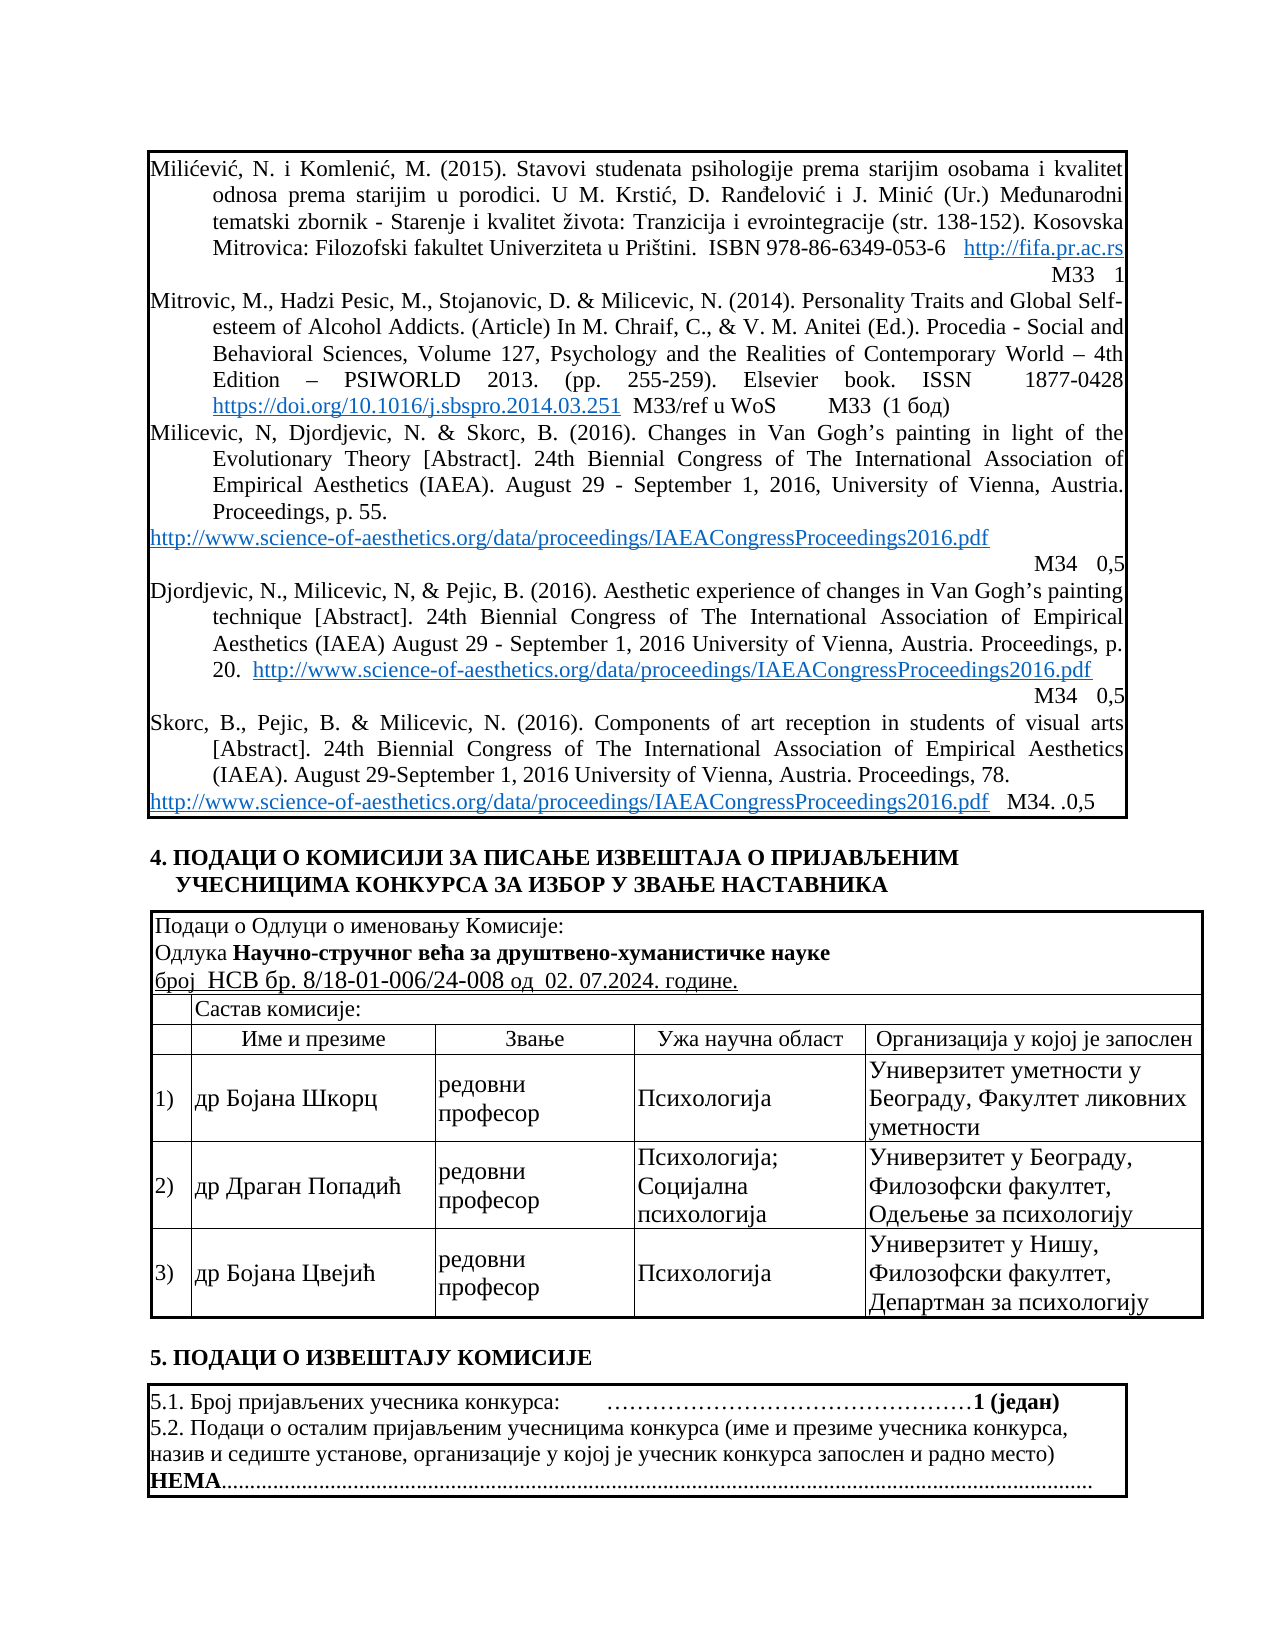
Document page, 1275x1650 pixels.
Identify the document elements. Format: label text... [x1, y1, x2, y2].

table_cell Ужа научна област [635, 1025, 865, 1054]
text 5. ПОДАЦИ О ИЗВЕШТАЈУ КОМИСИЈЕ [150, 1344, 1125, 1370]
table_header Подаци о Одлуци о именовању Комисије: Одлука Научно-стручног већа за друштвено-хуманистичке науке број НСВ бр. 8/18-01-006/24-008 од 02. 07.2024. године. [153, 913, 1201, 994]
table_cell [153, 995, 191, 1024]
text Djordjevic, N., Milicevic, N, & Pejic, B. (2016). Aesthetic experience of changes in Van Gogh’s painting technique [Abstract]. 24th Biennial Congress of The International Association of Empirical Aesthetics (IAEA) August 29 - September 1, 2016 University of Vienna, Austria. Proceedings, p. 20. http://www.science-of-aesthetics.org/data/proceedings/IAEACongressProceedings2016.pdf [150, 577, 1125, 682]
table_cell Организација у којој је запослен [866, 1025, 1201, 1054]
table_cell Звање [436, 1025, 634, 1054]
text M33 1 [150, 261, 1125, 287]
table_cell др Бојана Цвејић [192, 1229, 435, 1316]
table_cell редовни професор [436, 1229, 634, 1316]
table_cell редовни професор [436, 1055, 634, 1141]
table_cell 2) [153, 1142, 191, 1228]
table_cell [153, 1025, 191, 1054]
text M34 0,5 [150, 551, 1125, 577]
text Milićević, N. i Komlenić, M. (2015). Stavovi studenata psihologije prema starijim osobama i kvalitet odnosa prema starijim u porodici. U M. Krstić, D. Ranđelović i J. Minić (Ur.) Međunarodni tematski zbornik - Starenje i kvalitet života: Tranzicija i evrointegracije (str. 138-152). Kosovska Mitrovica: Filozofski fakultet Univerziteta u Prištini. ISBN 978-86-6349-053-6 http://fifa.pr.ac.rs [150, 153, 1125, 261]
table_cell Психологија [635, 1055, 865, 1141]
table_cell Психологија [635, 1229, 865, 1316]
table_cell редовни професор [436, 1142, 634, 1228]
text 5.2. Подаци о осталим пријављеним учесницима конкурса (име и презиме учесника конкурса, назив и седиште установе, организације у којој је учесник конкурса запослен и радно место) НЕМА [150, 1409, 1125, 1495]
text M34 0,5 [150, 682, 1125, 709]
table_cell Психологија; Социјална психологија [635, 1142, 865, 1228]
table_cell Универзитет у Београду, Филозофски факултет, Одељење за психологију [866, 1142, 1201, 1228]
text Milicevic, N, Djordjevic, N. & Skorc, B. (2016). Changes in Van Gogh’s painting in light of the Evolutionary Theory [Abstract]. 24th Biennial Congress of The International Association of Empirical Aesthetics (IAEA). August 29 - September 1, 2016, University of Vienna, Austria. Proceedings, p. 55. [150, 419, 1125, 524]
table_cell др Драган Попадић [192, 1142, 435, 1228]
text 4. ПОДАЦИ О КОМИСИЈИ ЗА ПИСАЊЕ ИЗВЕШТАЈА О ПРИЈАВЉЕНИМ УЧЕСНИЦИМА КОНКУРСА ЗА ИЗБОР У ЗВАЊЕ НАСТАВНИКА [150, 844, 1125, 897]
text http://www.science-of-aesthetics.org/data/proceedings/IAEACongressProceedings2016.pdf М34 0,5 [150, 782, 1125, 816]
table_cell 1) [153, 1055, 191, 1141]
text 5.1. Број пријављених учесника конкурса: …………………………………………1 (један) [150, 1386, 1125, 1409]
table_cell Универзитет у Нишу, Филозофски факултет, Департман за психологију [866, 1229, 1201, 1316]
text Mitrovic, M., Hadzi Pesic, M., Stojanovic, D. & Milicevic, N. (2014). Personality Traits and Global Self-esteem of Alcohol Addicts. (Article) In M. Chraif, C., & V. M. Anitei (Ed.). Procedia - Social and Behavioral Sciences, Volume 127, Psychology and the Realities of Contemporary World – 4th Edition – PSIWORLD 2013. (pp. 255-259). Elsevier book. ISSN 1877-0428 https://doi.org/10.1016/j.sbspro.2014.03.251 M33/ref u WоS M33 (1 бод) [150, 287, 1125, 419]
text Skorc, B., Pejic, B. & Milicevic, N. (2016). Components of art reception in students of visual arts [Abstract]. 24th Biennial Congress of The International Association of Empirical Aesthetics (IAEA). August 29-September 1, 2016 University of Vienna, Austria. Proceedings, 78. [150, 709, 1125, 782]
table_cell 3) [153, 1229, 191, 1316]
table_cell Састав комисије: [192, 995, 1201, 1024]
table_cell Универзитет уметности у Београду, Факултет ликовних уметности [866, 1055, 1201, 1141]
text http://www.science-of-aesthetics.org/data/proceedings/IAEACongressProceedings2016.pdf [150, 524, 1125, 551]
table_cell др Бојана Шкорц [192, 1055, 435, 1141]
table_cell Име и презиме [192, 1025, 435, 1054]
